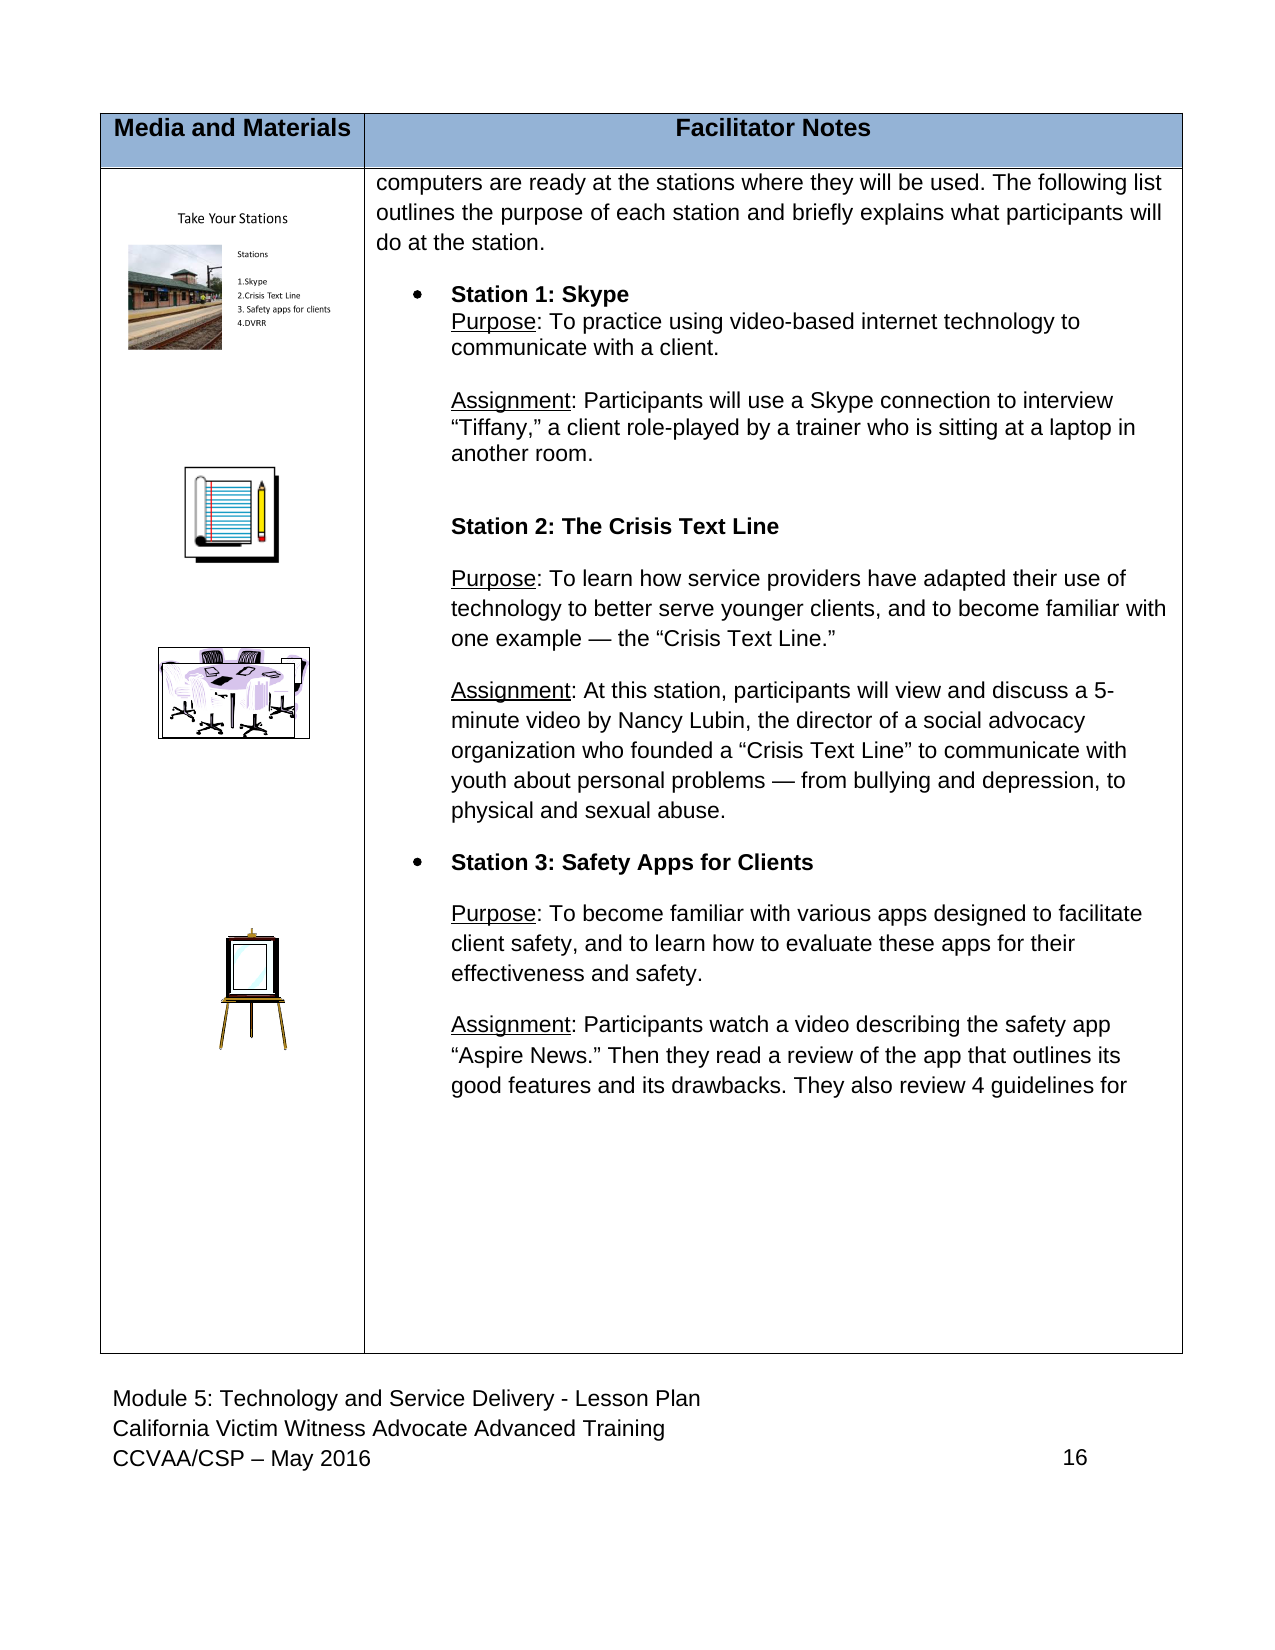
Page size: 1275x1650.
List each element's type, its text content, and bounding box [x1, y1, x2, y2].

table_header Facilitator Notes [365, 114, 1182, 167]
table_cell [101, 169, 364, 1353]
picture [110, 195, 355, 379]
table_cell computers are ready at the stations where they will be used. The following list outlines the purpose of each station and briefly explains what participants will do at the station. Station 1: Skype Purpose: To practice using video-based internet technology to communicate with a client. Assignment: Participants will use a Skype connection to interview “Tiffany,” a client role-played by a trainer who is sitting at a laptop in another room. Station 2: The Crisis Text Line Purpose: To learn how service providers have adapted their use of technology to better serve younger clients, and to become familiar with one example — the “Crisis Text Line.” Assignment: At this station, participants will view and discuss a 5- minute video by Nancy Lubin, the director of a social advocacy organization who founded a “Crisis Text Line” to communicate with youth about personal problems — from bullying and depression, to physical and sexual abuse. Station 3: Safety Apps for Clients Purpose: To become familiar with various apps designed to facilitate client safety, and to learn how to evaluate these apps for their effectiveness and safety. Assignment: Participants watch a video describing the safety app “Aspire News.” Then they read a review of the app that outlines its good features and its drawbacks. They also review 4 guidelines for [365, 169, 1182, 1353]
table_header Media and Materials [101, 114, 364, 167]
picture [181, 462, 284, 568]
